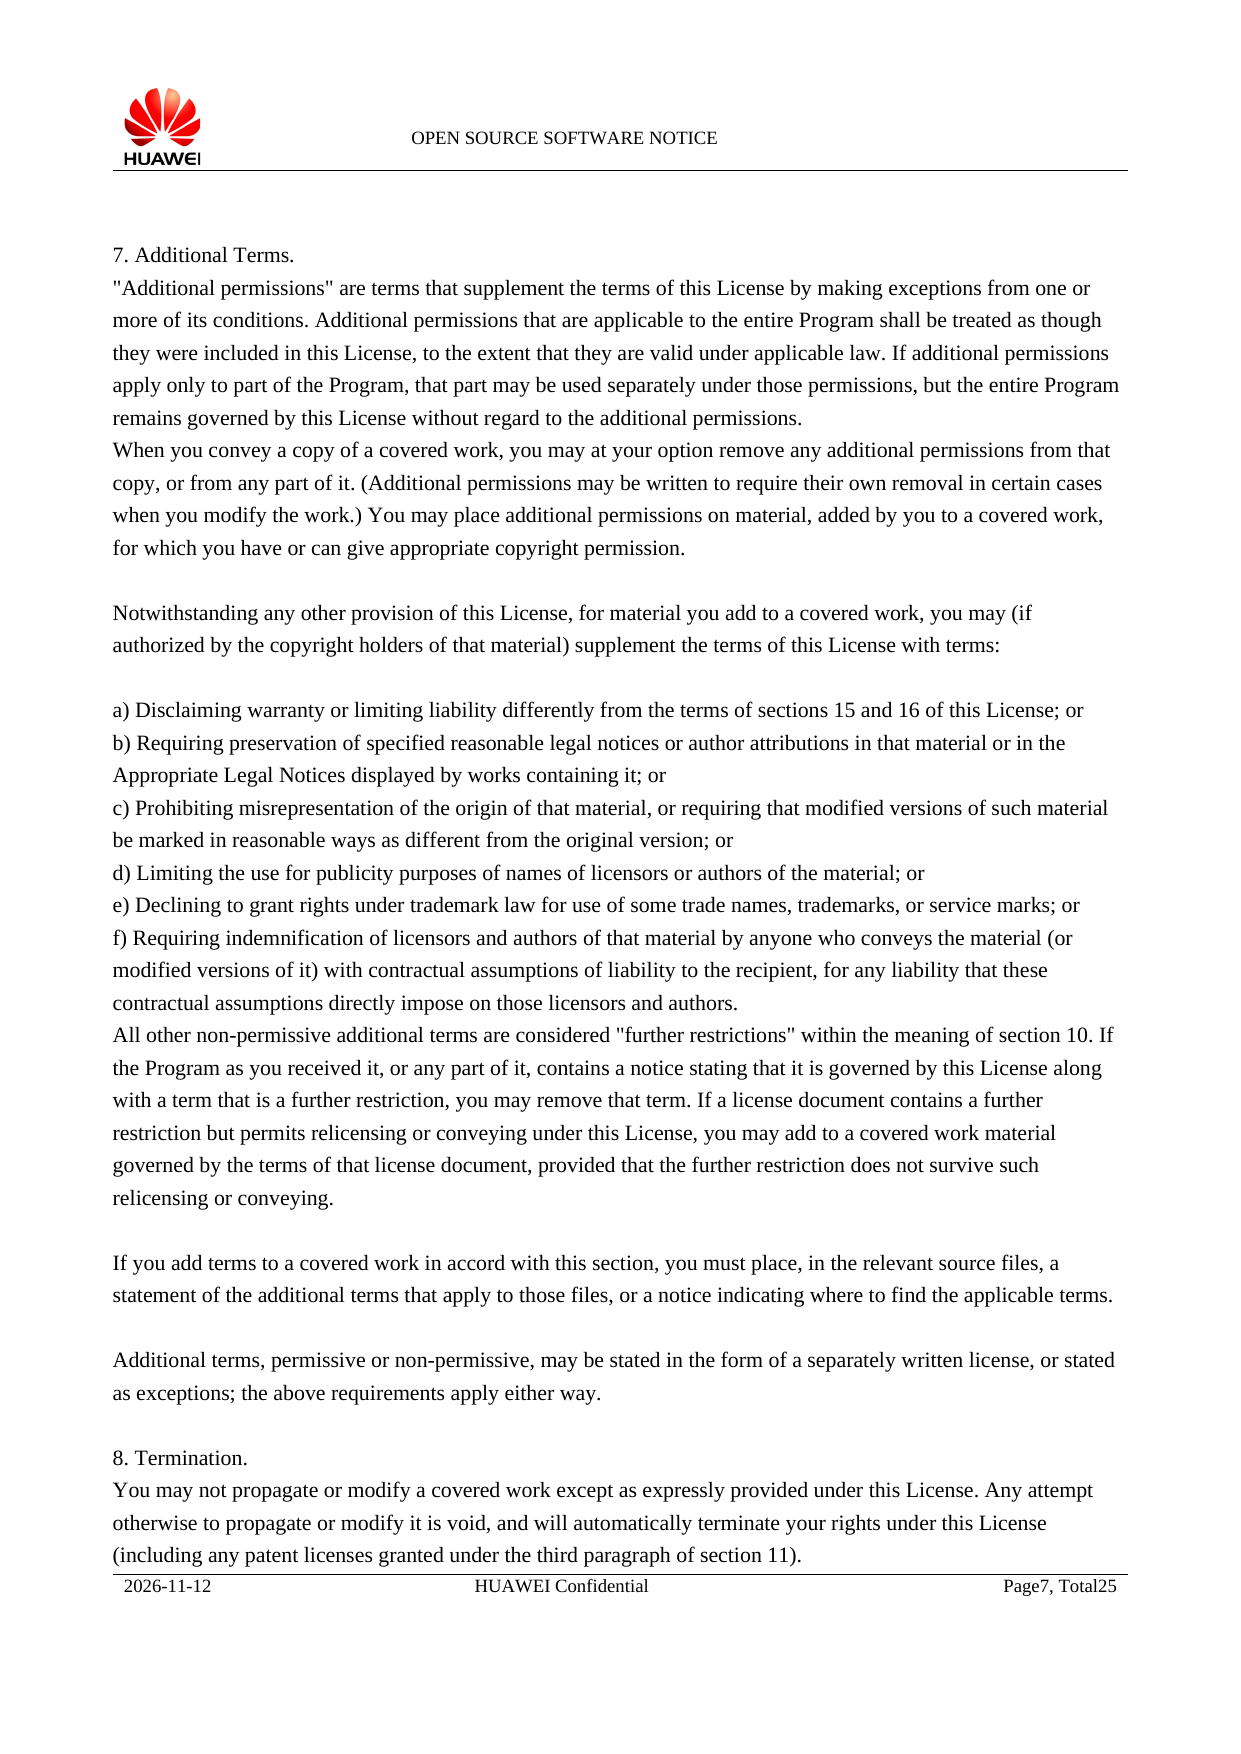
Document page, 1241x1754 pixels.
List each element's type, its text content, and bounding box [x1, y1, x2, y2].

picture [124, 88, 201, 165]
